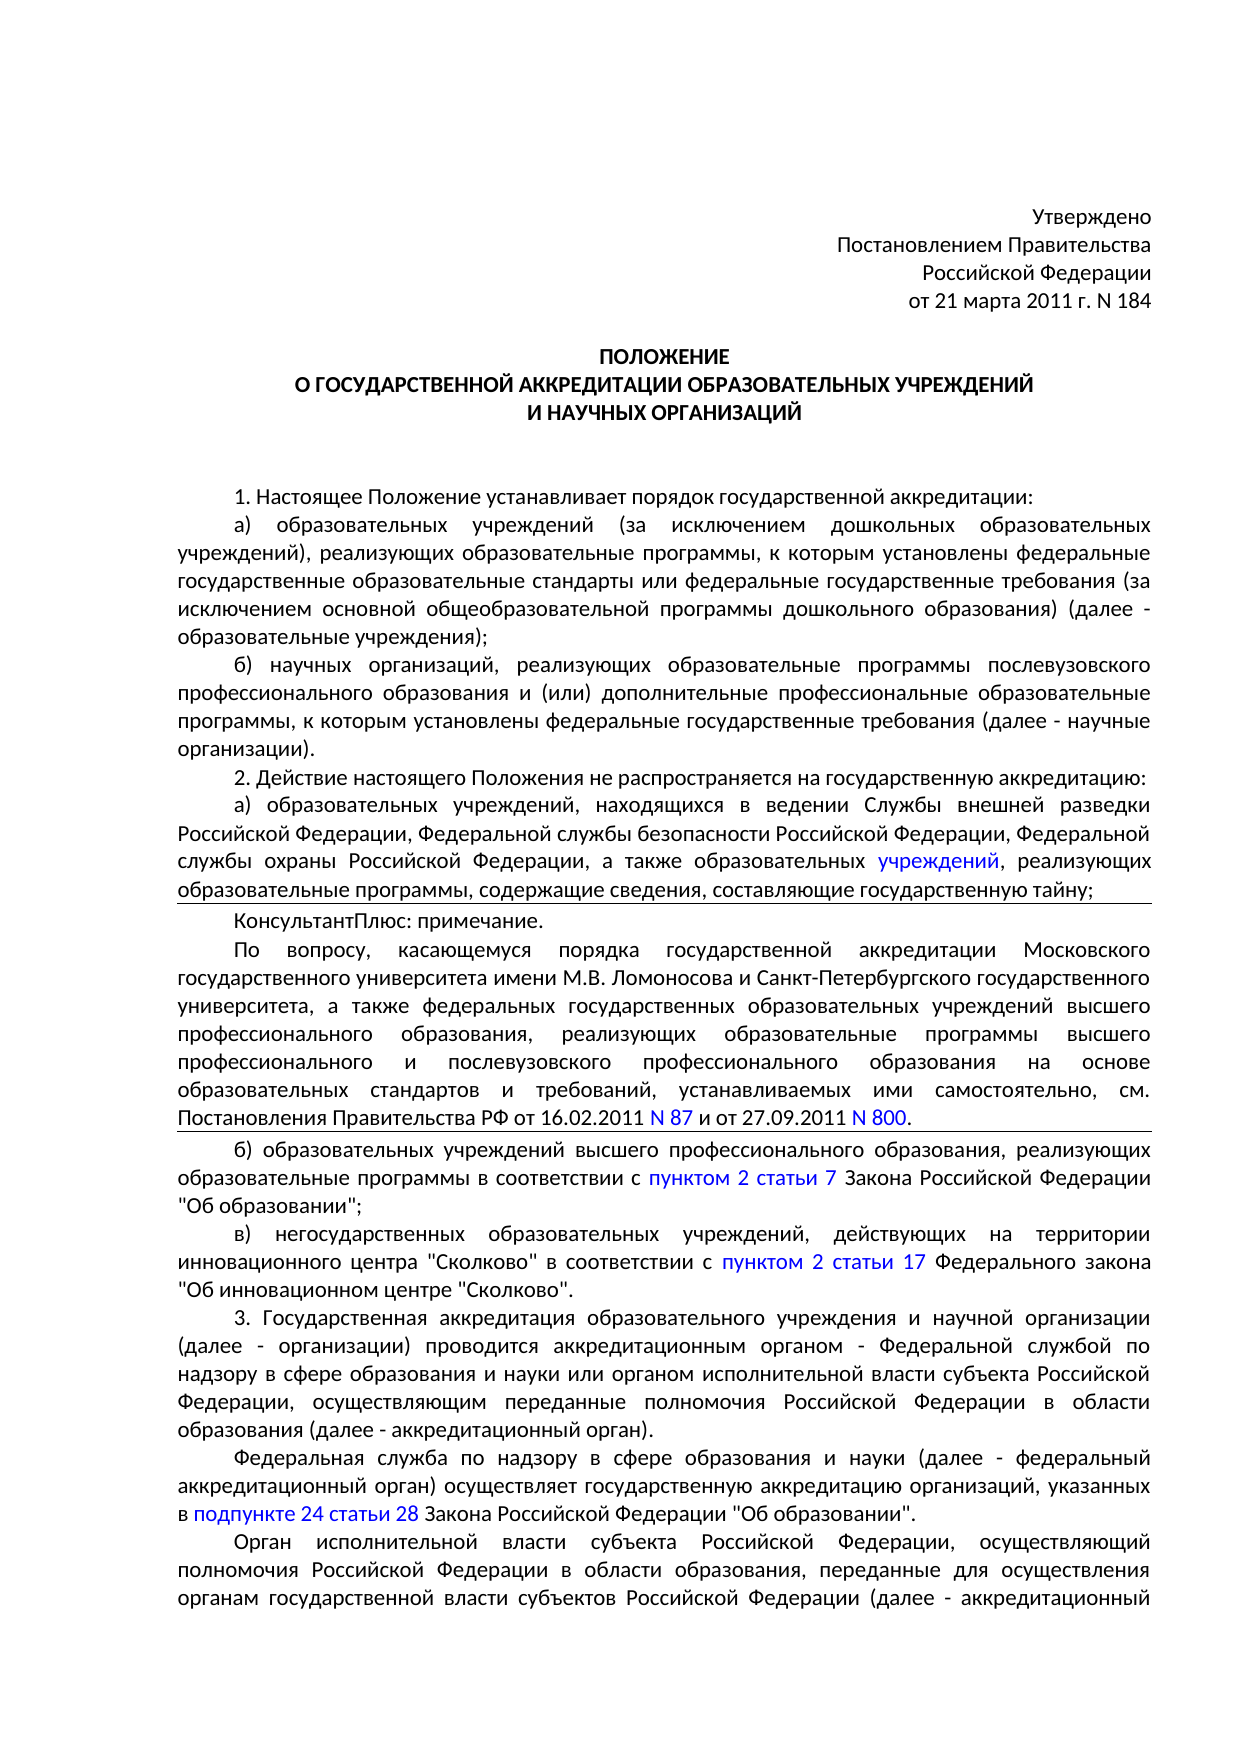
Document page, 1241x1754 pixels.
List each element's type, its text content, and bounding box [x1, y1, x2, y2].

title О ГОСУДАРСТВЕННОЙ АККРЕДИТАЦИИ ОБРАЗОВАТЕЛЬНЫХ УЧРЕЖДЕНИЙ [177, 370, 1152, 398]
text а) образовательных учреждений, находящихся в ведении Службы внешней разведки Российской Федерации, Федеральной службы безопасности Российской Федерации, Федеральной службы охраны Российской Федерации, а также образовательных учреждений, реализующих образовательные программы, содержащие сведения, составляющие государственную тайну; [177, 791, 1152, 903]
text Постановлением Правительства [177, 230, 1152, 258]
text Утверждено [177, 202, 1152, 230]
text 1. Настоящее Положение устанавливает порядок государственной аккредитации: [177, 482, 1152, 510]
text 3. Государственная аккредитация образовательного учреждения и научной организации (далее - организации) проводится аккредитационным органом - Федеральной службой по надзору в сфере образования и науки или органом исполнительной власти субъекта Российской Федерации, осуществляющим переданные полномочия Российской Федерации в области образования (далее - аккредитационный орган). [177, 1303, 1152, 1443]
text в) негосударственных образовательных учреждений, действующих на территории инновационного центра "Сколково" в соответствии с пунктом 2 статьи 17 Федерального закона "Об инновационном центре "Сколково". [177, 1219, 1152, 1303]
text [177, 1527, 1152, 1611]
text б) образовательных учреждений высшего профессионального образования, реализующих образовательные программы в соответствии с пунктом 2 статьи 7 Закона Российской Федерации "Об образовании"; [177, 1135, 1152, 1219]
title И НАУЧНЫХ ОРГАНИЗАЦИЙ [177, 398, 1152, 426]
text По вопросу, касающемуся порядка государственной аккредитации Московского государственного университета имени М.В. Ломоносова и Санкт-Петербургского государственного университета, а также федеральных государственных образовательных учреждений высшего профессионального образования, реализующих образовательные программы высшего профессионального и послевузовского профессионального образования на основе образовательных стандартов и требований, устанавливаемых ими самостоятельно, см. Постановления Правительства РФ от 16.02.2011 N 87 и от 27.09.2011 N 800. [177, 935, 1152, 1131]
text б) научных организаций, реализующих образовательные программы послевузовского профессионального образования и (или) дополнительные профессиональные образовательные программы, к которым установлены федеральные государственные требования (далее - научные организации). [177, 651, 1152, 763]
text а) образовательных учреждений (за исключением дошкольных образовательных учреждений), реализующих образовательные программы, к которым установлены федеральные государственные образовательные стандарты или федеральные государственные требования (за исключением основной общеобразовательной программы дошкольного образования) (далее - образовательные учреждения); [177, 510, 1152, 651]
text от 21 марта 2011 г. N 184 [177, 286, 1152, 314]
text КонсультантПлюс: примечание. [177, 907, 1152, 935]
text Федеральная служба по надзору в сфере образования и науки (далее - федеральный аккредитационный орган) осуществляет государственную аккредитацию организаций, указанных в подпункте 24 статьи 28 Закона Российской Федерации "Об образовании". [177, 1443, 1152, 1527]
title ПОЛОЖЕНИЕ [177, 342, 1152, 370]
text Российской Федерации [177, 258, 1152, 286]
text 2. Действие настоящего Положения не распространяется на государственную аккредитацию: [177, 763, 1152, 791]
